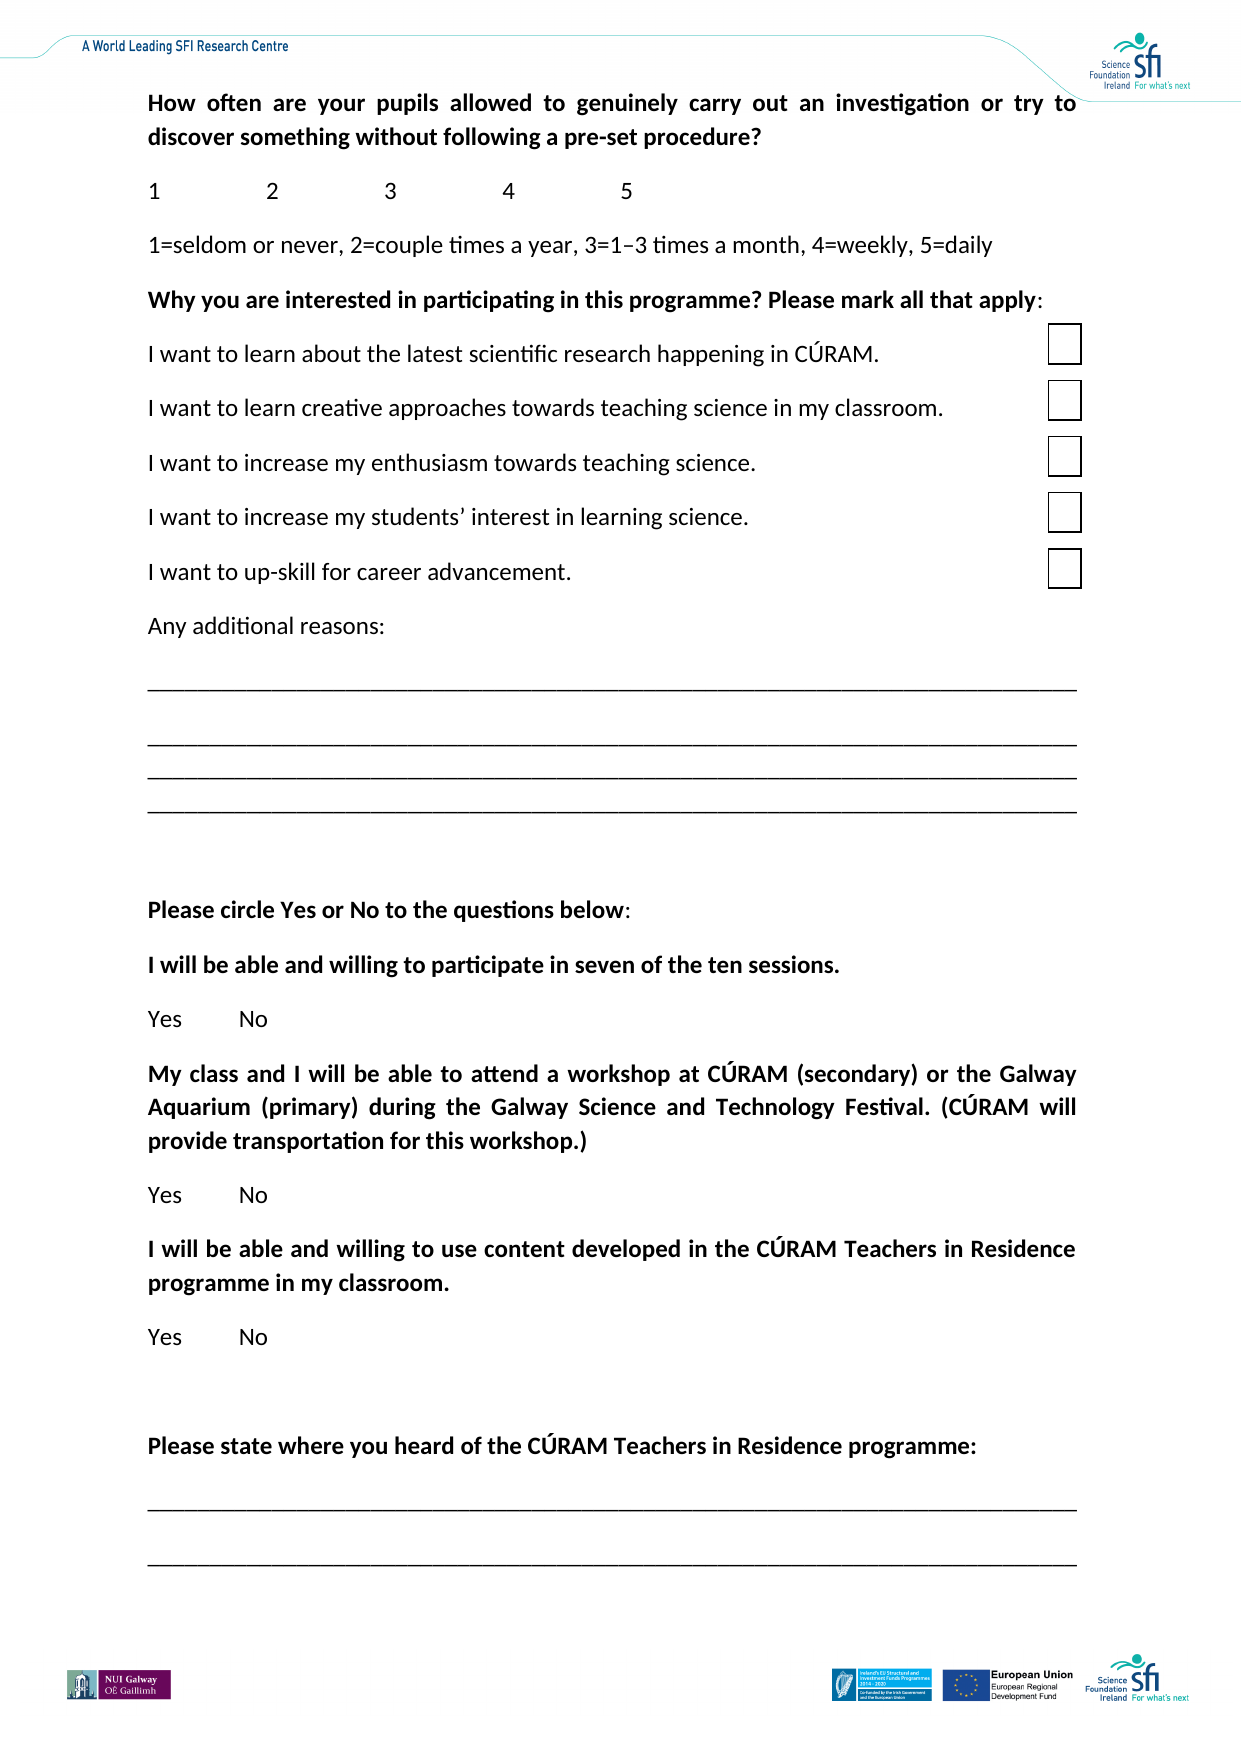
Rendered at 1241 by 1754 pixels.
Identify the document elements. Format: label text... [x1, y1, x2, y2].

text I want to learn creative approaches towards teaching science in my classroom. [148, 392, 1078, 423]
text I want to increase my students’ interest in learning science. [148, 501, 1048, 532]
text I want to learn about the latest scientific research happening in CÚRAM. [148, 338, 1078, 369]
picture [0, 0, 1241, 114]
text Yes No [148, 1179, 1078, 1210]
text Please state where you heard of the CÚRAM Teachers in Residence programme: [148, 1430, 1078, 1461]
picture [20, 1649, 1234, 1716]
text My class and I will be able to attend a workshop at CÚRAM (secondary) or the Galway Aquarium (primary) during the Galway Science and Technology Festival. (CÚRAM will provide transportation for this workshop.) [148, 1058, 1078, 1155]
text Any additional reasons: [148, 610, 1078, 641]
text 1 2 3 4 5 [148, 175, 1078, 206]
text How often are your pupils allowed to genuinely carry out an investigation or try to discover something without following a pre-set procedure? [148, 87, 1078, 151]
text I will be able and willing to use content developed in the CÚRAM Teachers in Residence programme in my classroom. [148, 1233, 1078, 1298]
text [148, 229, 1078, 260]
text Yes No [148, 1003, 1078, 1034]
text Please circle Yes or No to the questions below: [148, 894, 1078, 925]
text Yes No [148, 1321, 1078, 1352]
text I will be able and willing to participate in seven of the ten sessions. [148, 949, 1078, 979]
text Why you are interested in participating in this programme? Please mark all that apply: [148, 284, 1078, 314]
text I want to up-skill for career advancement. [148, 556, 1048, 586]
text I want to increase my enthusiasm towards teaching science. [148, 447, 1048, 477]
